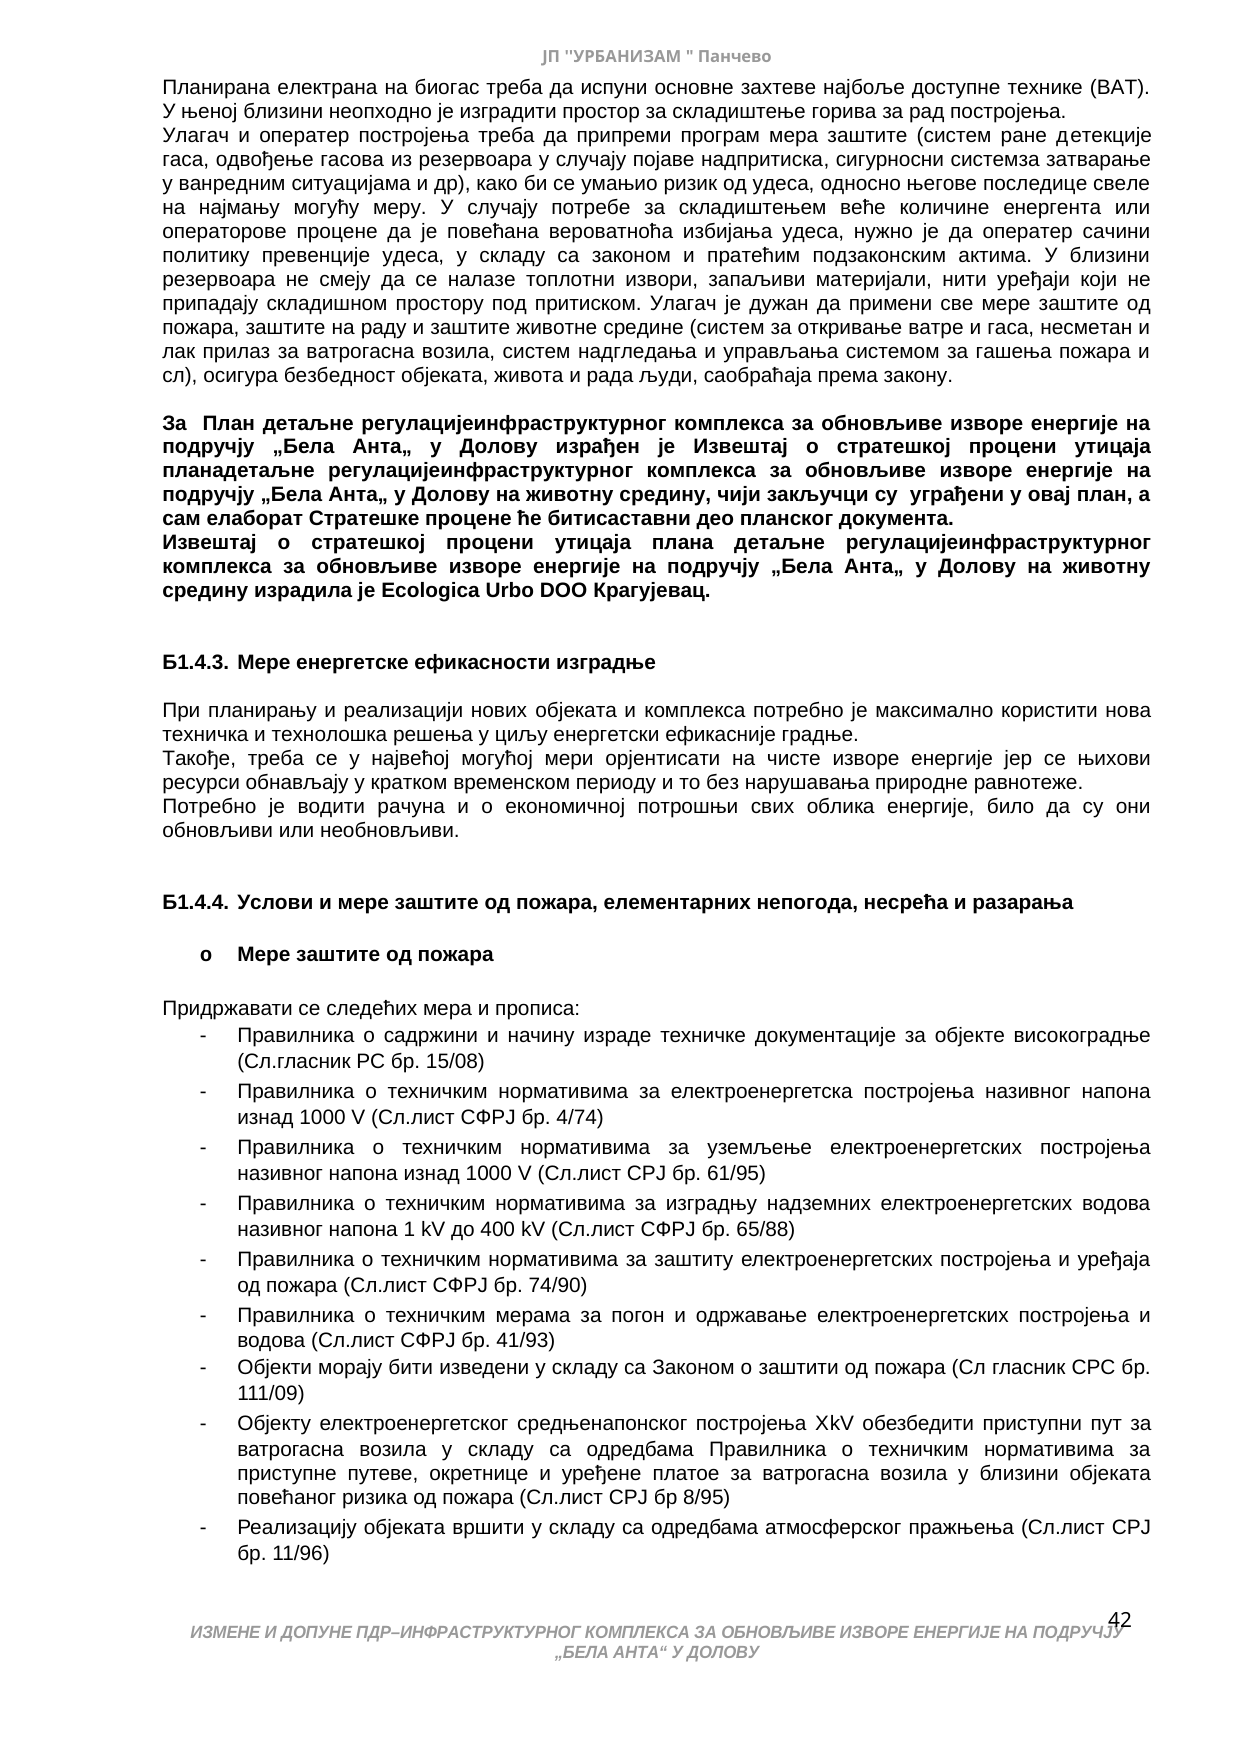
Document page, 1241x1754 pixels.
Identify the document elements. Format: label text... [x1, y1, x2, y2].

text Б1.4.3. Мере енергетске ефикасности изградње [162, 650, 1152, 674]
list Правилника о техничким нормативима за заштиту електроенергетских постројења и уређаја од пожара (Сл.лист СФРЈ бр. 74/90) [199, 1244, 1152, 1296]
list Правилника о техничким мерама за погон и одржавање електроенергетских постројења и водова (Сл.лист СФРЈ бр. 41/93) [199, 1300, 1152, 1352]
list Правилника о техничким нормативима за електроенергетска постројења називног напона изнад 1000 V (Сл.лист СФРЈ бр. 4/74) [199, 1076, 1152, 1128]
list Мере заштите од пожара [199, 942, 1152, 968]
text Улагач и оператер постројења треба да припреми програм мера заштите (систем ране детекције гаса, одвођење гасова из резервоара у случају појаве надпритиска, сигурносни системза затварање у ванредним ситуацијама и др), како би се умањио ризик од удеса, односно његове последице свеле на најмању могућу меру. У случају потребе за складиштењем веће количине енергента или операторове процене да је повећана вероватноћа избијања удеса, нужно је да оператер сачини политику превенције удеса, у складу са законом и пратећим подзаконским актима. У близини резервоара не смеју да се налазе топлотни извори, запаљиви материјали, нити уређаји који не припадају складишном простору под притиском. Улагач је дужан да примени све мере заштите од пожара, заштите на раду и заштите животне средине (систем за откривање ватре и гаса, несметан и лак прилаз за ватрогасна возила, систем надгледања и управљања системом за гашења пожара и сл), осигура безбедност објеката, живота и рада људи, саобраћаја према закону. [162, 123, 1152, 386]
list Правилника о садржини и начину израде техничке документације за објекте високоградње (Сл.гласник РС бр. 15/08) [199, 1020, 1152, 1073]
list Правилника о техничким нормативима за уземљење електроенергетских постројења називног напона изнад 1000 V (Сл.лист СРЈ бр. 61/95) [199, 1132, 1152, 1184]
text Извештај о стратешкој процени утицаја плана детаљне регулацијеинфраструктурног комплекса за обновљиве изворе енергије на подручју „Бела Анта„ у Долову на животну средину израдила је Ecologica Urbo DOO Крагујевац. [162, 530, 1152, 602]
text Б1.4.4. Услови и мере заштите од пожара, елементарних непогода, несрећа и разарања [162, 889, 1152, 913]
text Придржавати се следећих мера и прописа: [162, 996, 1152, 1020]
text Потребно је водити рачуна и о економичној потрошњи свих облика енергије, било да су они обновљиви или необновљиви. [162, 794, 1152, 842]
text При планирању и реализацији нових објеката и комплекса потребно је максимално користити нова техничка и технолошка решења у циљу енергетски ефикасније градње. [162, 698, 1152, 746]
list Реализацију објеката вршити у складу са одредбама атмосферског пражњења (Сл.лист СРЈ бр. 11/96) [199, 1512, 1152, 1564]
text За План детаљне регулацијеинфраструктурног комплекса за обновљиве изворе енергије на подручју „Бела Анта„ у Долову израђен је Извештај о стратешкој процени утицаја планадетаљне регулацијеинфраструктурног комплекса за обновљиве изворе енергије на подручју „Бела Анта„ у Долову на животну средину, чији закључци су уграђени у овај план, а сам елаборат Стратешке процене ће битисаставни део планског документа. [162, 410, 1152, 530]
text Такође, треба се у највећој могућој мери орјентисати на чисте изворе енергије јер се њихови ресурси обнављају у кратком временском периоду и то без нарушавања природне равнотеже. [162, 746, 1152, 794]
list Објекту електроенергетског средњенапонског постројења ХkV обезбедити приступни пут за ватрогасна возила у складу са одредбама Правилника о техничким нормативима за приступне путеве, окретнице и уређене платое за ватрогасна возила у близини објеката повећаног ризика од пожара (Сл.лист СРЈ бр 8/95) [199, 1408, 1152, 1508]
list Објекти морају бити изведени у складу са Законом о заштити од пожара (Сл гласник СРС бр. 111/09) [199, 1352, 1152, 1405]
list Правилника о техничким нормативима за изградњу надземних електроенергетских водова називног напона 1 kV до 400 kV (Сл.лист СФРЈ бр. 65/88) [199, 1188, 1152, 1240]
text Планирана електрана на биогас треба да испуни основне захтеве најбоље доступне технике (ВАТ). У њеној близини неопходно је изградити простор за складиштење горива за рад постројења. [162, 75, 1152, 123]
